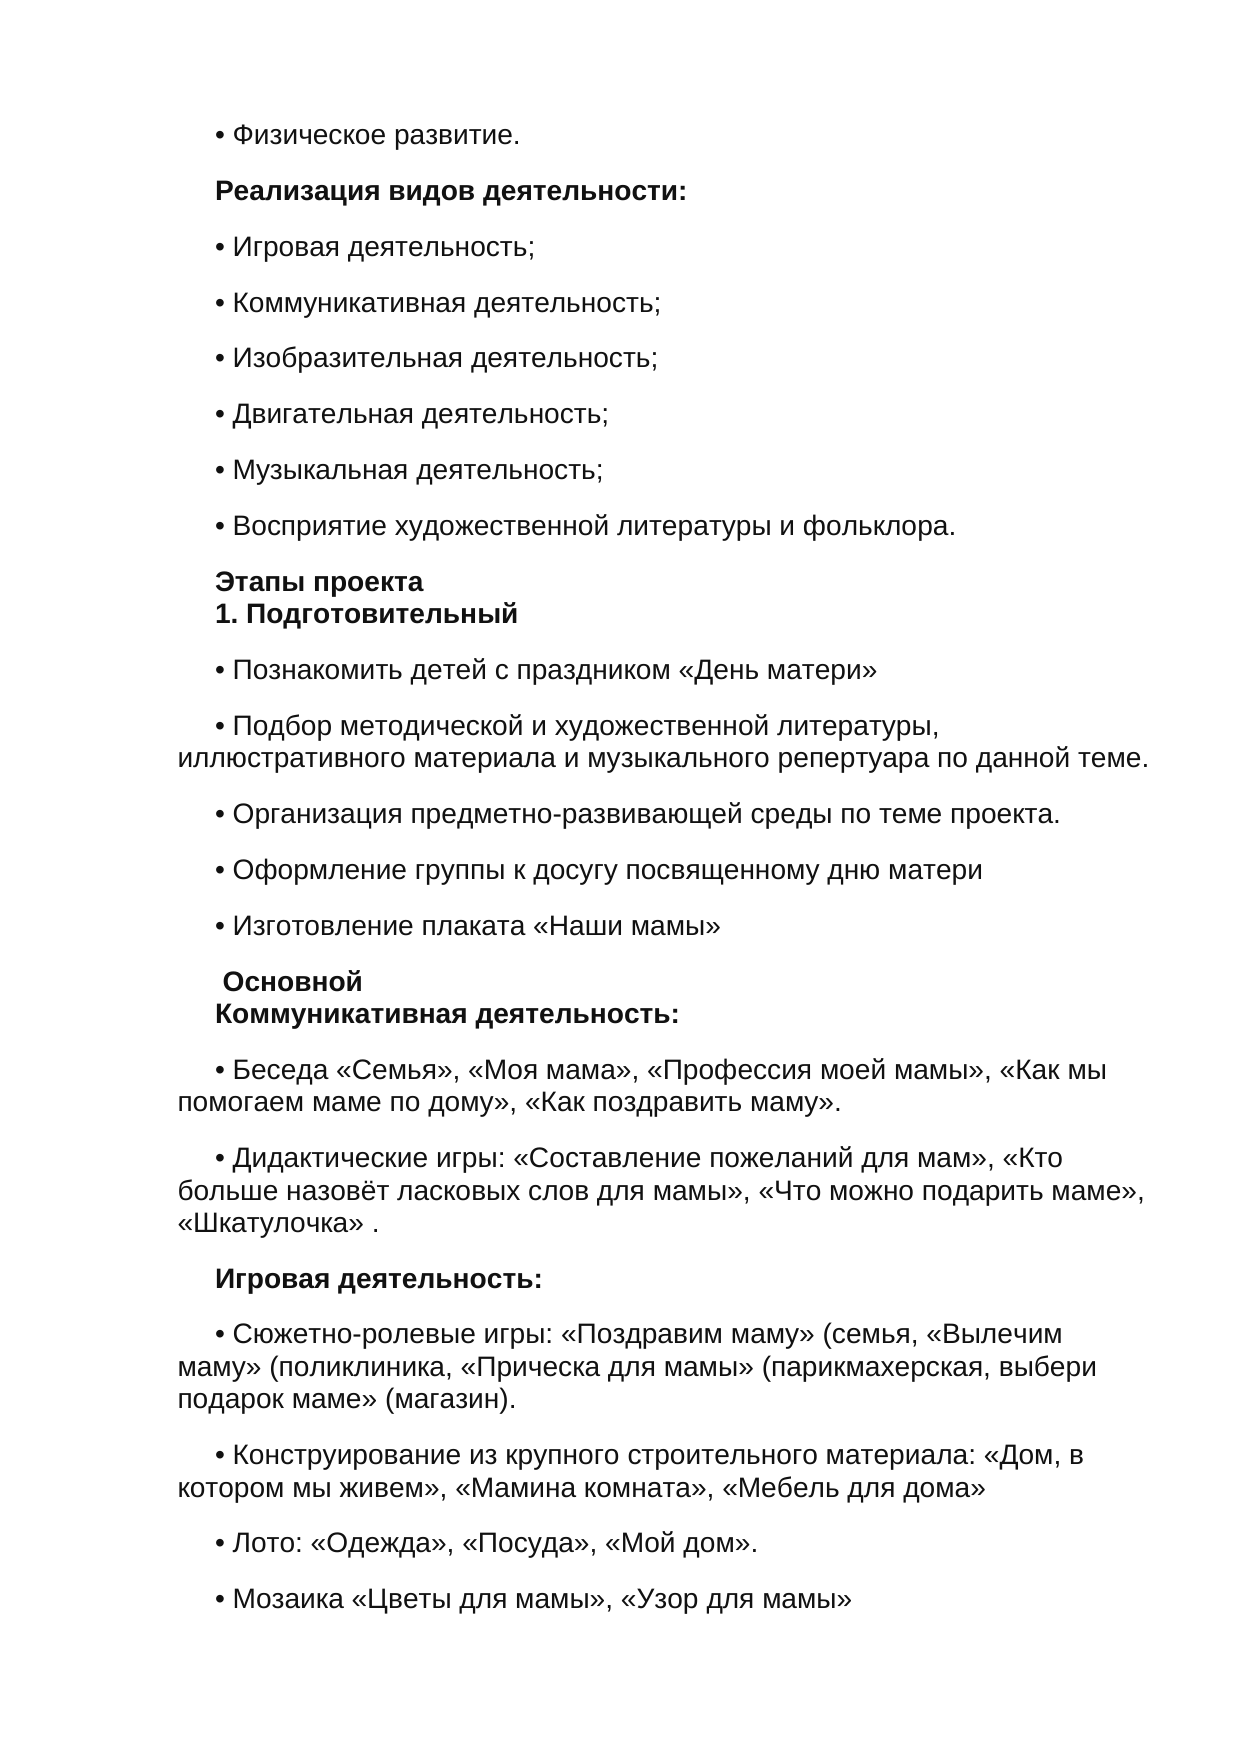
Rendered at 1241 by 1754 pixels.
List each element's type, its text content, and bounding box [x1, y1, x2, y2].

text • Игровая деятельность; [177, 230, 1152, 262]
text Коммуникативная деятельность: [177, 997, 1152, 1029]
text • Дидактические игры: «Составление пожеланий для мам», «Кто больше назовёт ласковых слов для мамы», «Что можно подарить маме», «Шкатулочка» . [177, 1141, 1152, 1238]
text • Мозаика «Цветы для мамы», «Узор для мамы» [177, 1582, 1152, 1614]
text • Оформление группы к досугу посвященному дню матери [177, 853, 1152, 885]
text Этапы проекта [177, 565, 1152, 597]
text • Сюжетно-ролевые игры: «Поздравим маму» (семья, «Вылечим маму» (поликлиника, «Прическа для мамы» (парикмахерская, выбери подарок маме» (магазин). [177, 1317, 1152, 1415]
text • Подбор методической и художественной литературы, иллюстративного материала и музыкального репертуара по данной теме. [177, 709, 1152, 774]
text Основной [177, 964, 1152, 997]
text Игровая деятельность: [177, 1262, 1152, 1294]
text • Беседа «Семья», «Моя мама», «Профессия моей мамы», «Как мы помогаем маме по дому», «Как поздравить маму». [177, 1053, 1152, 1118]
text 1. Подготовительный [177, 597, 1152, 629]
text • Изготовление плаката «Наши мамы» [177, 909, 1152, 941]
text • Лото: «Одежда», «Посуда», «Мой дом». [177, 1526, 1152, 1559]
text • Двигательная деятельность; [177, 397, 1152, 430]
text • Организация предметно-развивающей среды по теме проекта. [177, 797, 1152, 829]
text • Познакомить детей с праздником «День матери» [177, 653, 1152, 685]
text Реализация видов деятельности: [177, 174, 1152, 206]
text • Коммуникативная деятельность; [177, 286, 1152, 318]
text • Восприятие художественной литературы и фольклора. [177, 509, 1152, 541]
text • Изобразительная деятельность; [177, 341, 1152, 374]
text • Музыкальная деятельность; [177, 453, 1152, 486]
text • Физическое развитие. [177, 118, 1152, 151]
text • Конструирование из крупного строительного материала: «Дом, в котором мы живем», «Мамина комната», «Мебель для дома» [177, 1438, 1152, 1503]
